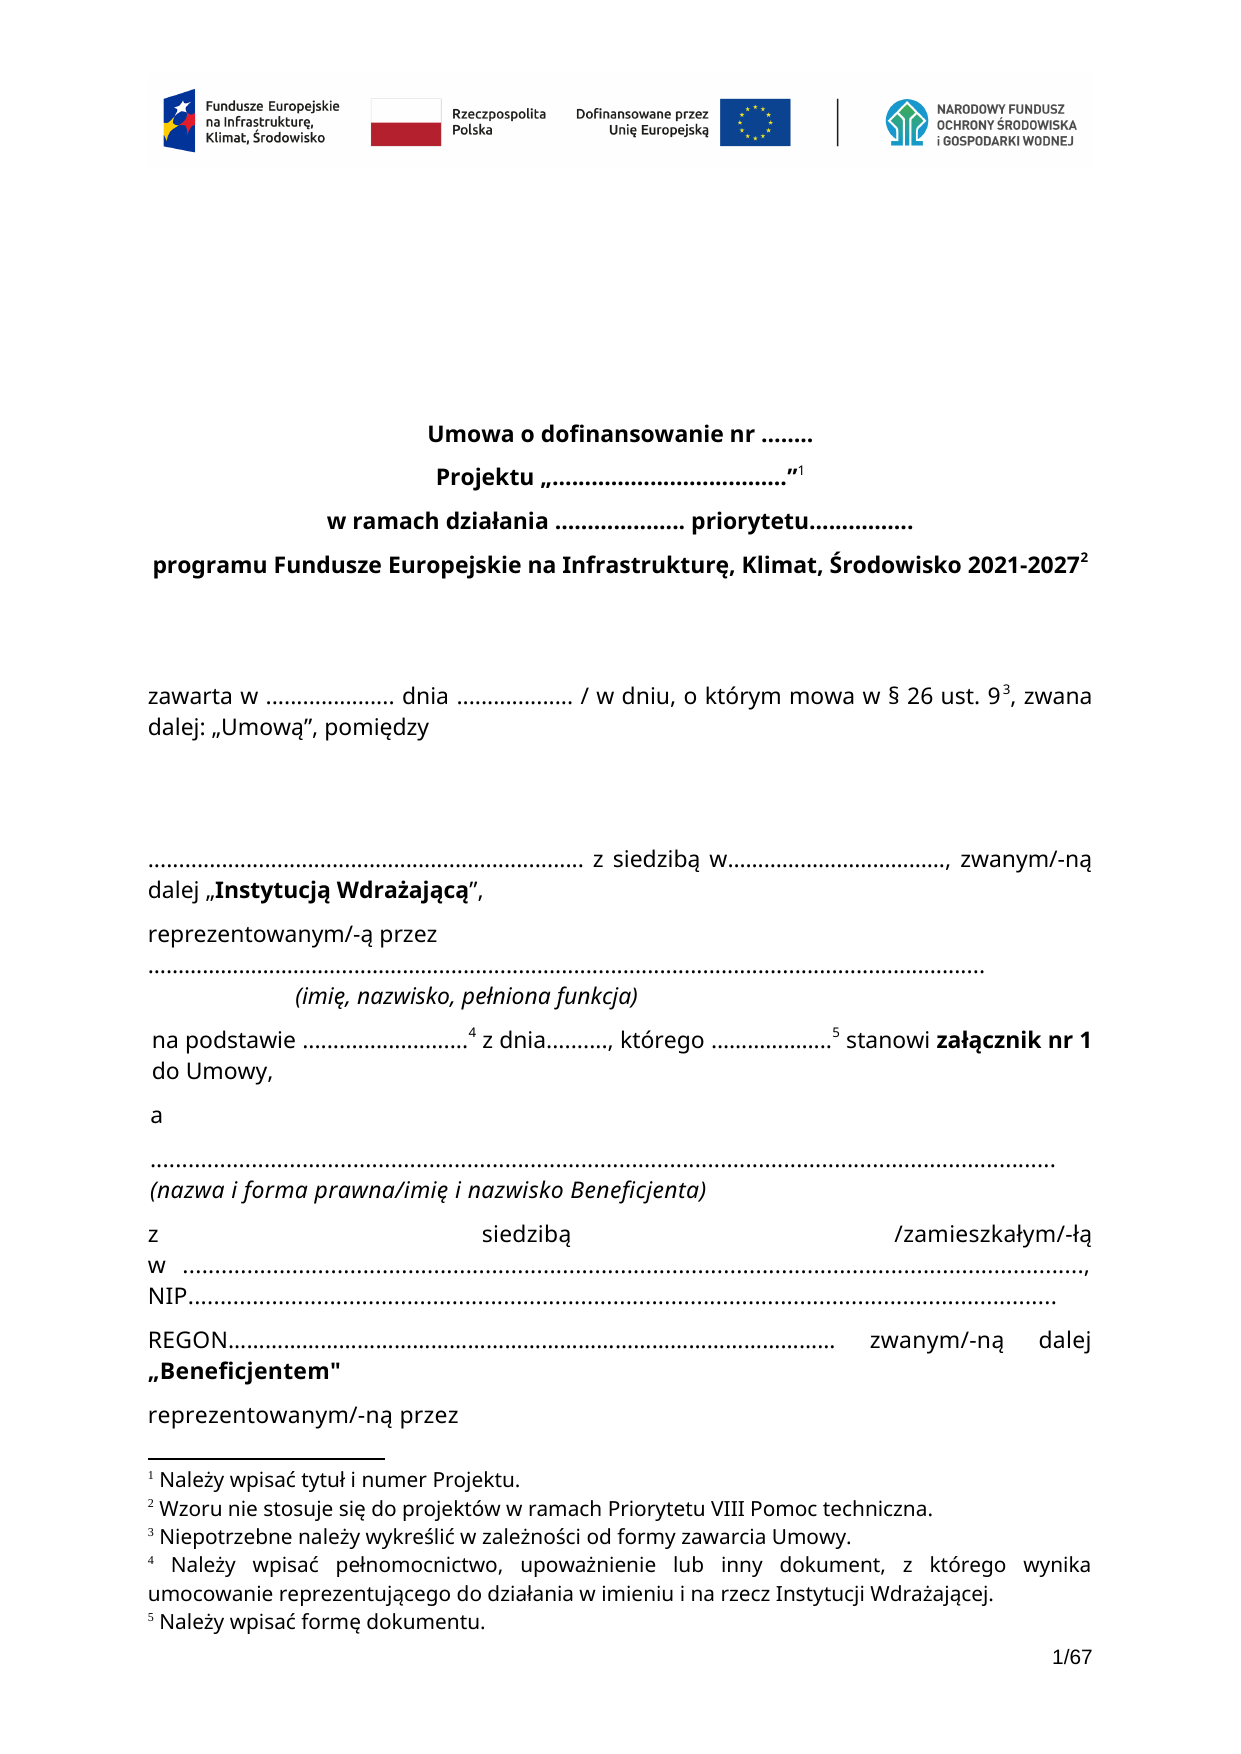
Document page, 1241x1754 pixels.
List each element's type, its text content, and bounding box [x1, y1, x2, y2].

text z siedzibą /zamieszkałym/-łą w ............................................................................................................................................, NIP....................................................................................................................................... [148, 1217, 1092, 1311]
text REGON……………………………………………………………………………………… zwanym/-ną dalej „Beneficjentem" [148, 1324, 1092, 1386]
text reprezentowanym/-ą przez …………………………......…………......................................................................................... (imię, nazwisko, pełniona funkcja) [148, 917, 1092, 1011]
title w ramach działania .................... priorytetu................ [148, 505, 1092, 536]
title Umowa o dofinansowanie nr …….. [148, 417, 1092, 449]
text zawarta w ..................... dnia ................... / w dniu, o którym mowa w § 26 ust. 9, zwana dalej: „Umową”, pomiędzy [148, 680, 1092, 742]
text ....................................................................... z siedzibą w………………………………, zwanym/-ną dalej „Instytucją Wdrażającą”, [148, 842, 1092, 905]
text ............................................................................................................................................... (nazwa i forma prawna/imię i nazwisko Beneficjenta) [150, 1142, 1092, 1205]
text reprezentowanym/-ną przez [148, 1399, 1092, 1430]
picture [147, 73, 1093, 168]
title Projektu „....................................” [148, 461, 1092, 492]
text na podstawie ........................... z dnia.........., którego ……………….. stanowi załącznik nr 1 do Umowy, [152, 1024, 1092, 1086]
title programu Fundusze Europejskie na Infrastrukturę, Klimat, Środowisko 2021-2027 [148, 549, 1092, 580]
text a [150, 1099, 1092, 1130]
